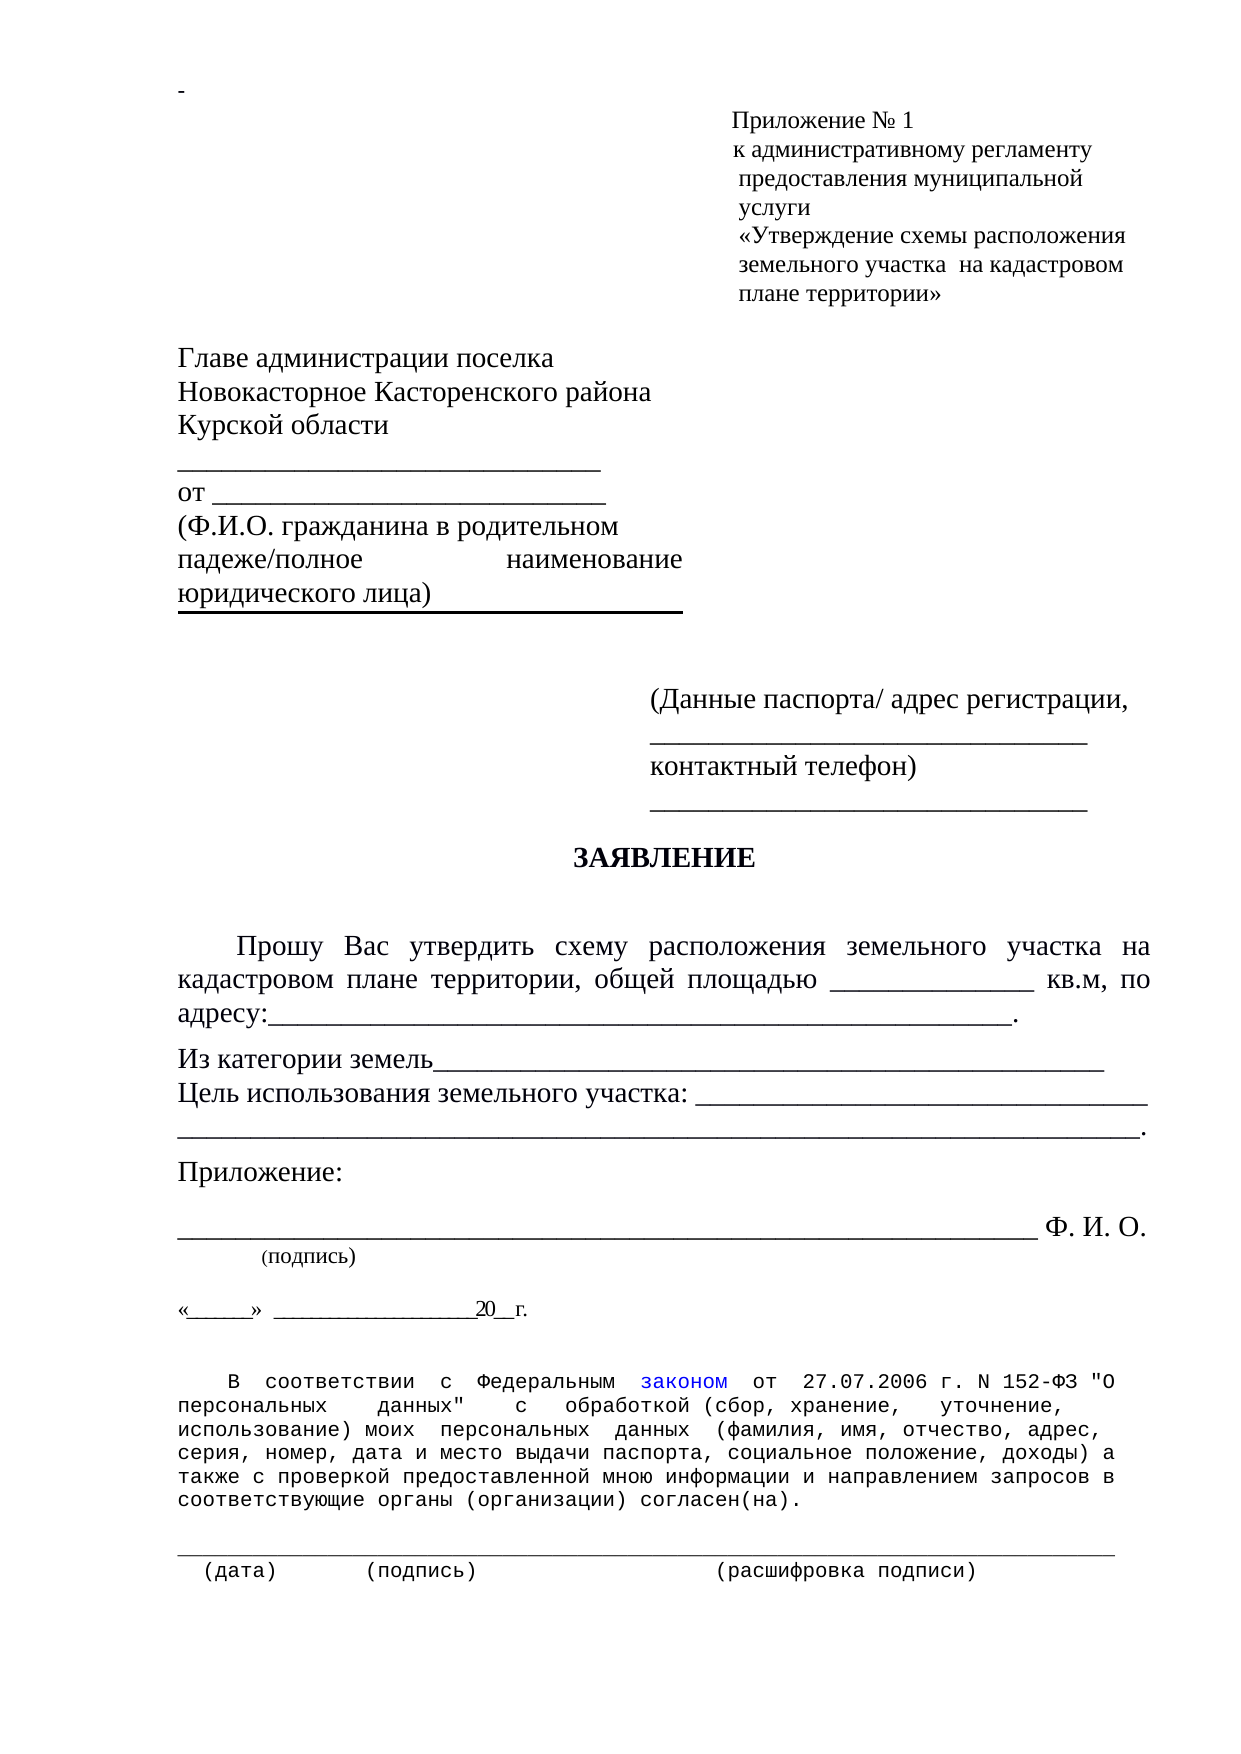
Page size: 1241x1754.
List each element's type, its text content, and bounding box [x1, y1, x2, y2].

text серия, номер, дата и место выдачи паспорта, социальное положение, доходы) а [177, 1442, 1152, 1466]
text ___________________________________________________________________________ [177, 1537, 1152, 1560]
text В соответствии с Федеральным законом от 27.07.2006 г. N 152-ФЗ "О [177, 1371, 1152, 1395]
text (Данные паспорта/ адрес регистрации, [177, 681, 1152, 714]
text также с проверкой предоставленной мною информации и направлением запросов в [177, 1466, 1152, 1489]
text Приложение: [177, 1154, 1152, 1188]
text ______________________________ [650, 714, 1152, 748]
table_header Главе администрации поселка Новокасторное Касторенского района Курской области _____________________________ от ___________________________ (Ф.И.О. гражданина в родительном падеже/полное наименование юридического лица) [166, 307, 694, 647]
text персональных данных" с обработкой (сбор, хранение, уточнение, [177, 1395, 1152, 1418]
text Из категории земель______________________________________________ Цель использования земельного участка: _______________________________ __________________________________________________________________. [177, 1041, 1152, 1142]
text использование) моих персональных данных (фамилия, имя, отчество, адрес, [177, 1418, 1152, 1442]
text предоставления муниципальной услуги [738, 163, 1152, 221]
text ______________________________ [650, 782, 1152, 815]
text (дата) (подпись) (расшифровка подписи) [177, 1560, 1152, 1584]
text Прошу Вас утвердить схему расположения земельного участка на кадастровом плане территории, общей площадью ______________ кв.м, по адресу:___________________________________________________. [177, 928, 1152, 1029]
text «Утверждение схемы расположения земельного участка на кадастровом плане территории» [738, 221, 1152, 307]
text к административному регламенту [721, 134, 1152, 163]
text соответствующие органы (организации) согласен(на). [177, 1489, 1152, 1513]
text (подпись) [177, 1242, 1152, 1268]
text «_______» ______________________20__ г. [177, 1295, 1152, 1321]
text контактный телефон) [177, 748, 1152, 782]
text ___________________________________________________________ Ф. И. О. [177, 1209, 1152, 1242]
text Приложение № 1 [177, 106, 1152, 134]
subtitle ЗАЯВЛЕНИЕ [177, 840, 1152, 874]
